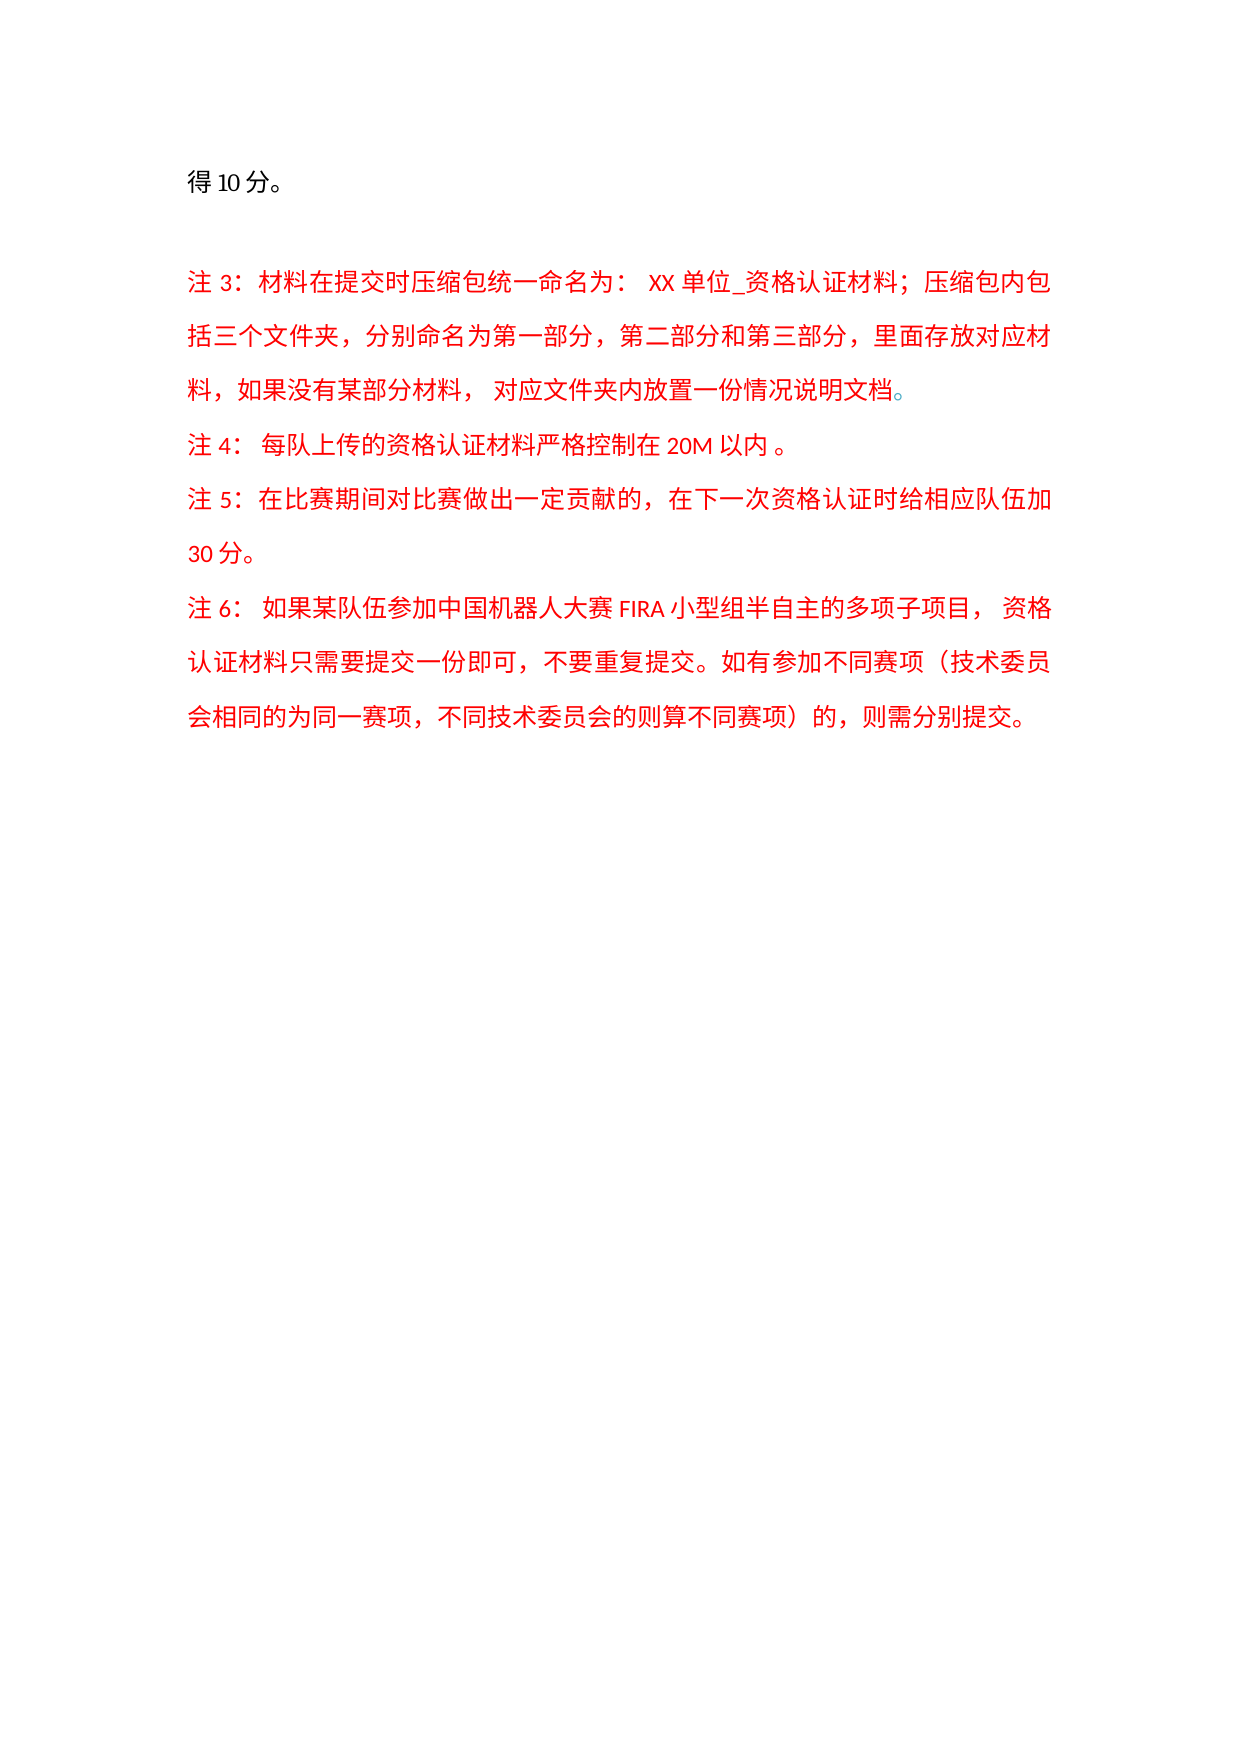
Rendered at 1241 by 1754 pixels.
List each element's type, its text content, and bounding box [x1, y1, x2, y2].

text 注 3：材料在提交时压缩包统一命名为： XX 单位_资格认证材料；压缩包内包括三个文件夹，分别命名为第一部分，第二部分和第三部分，里面存放对应材料，如果没有某部分材料， 对应文件夹内放置一份情况说明文档。 [187, 262, 1053, 407]
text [187, 162, 1053, 198]
text 注 6： 如果某队伍参加中国机器人大赛FIRA小型组半自主的多项子项目， 资格认证材料只需要提交一份即可，不要重复提交。如有参加不同赛项（技术委员会相同的为同一赛项，不同技术委员会的则算不同赛项）的，则需分别提交。 [187, 588, 1053, 733]
text 注 4： 每队上传的资格认证材料严格控制在20M以内 。 [187, 425, 1053, 461]
text 注 5：在比赛期间对比赛做出一定贡献的，在下一次资格认证时给相应队伍加 30分。 [187, 479, 1053, 570]
